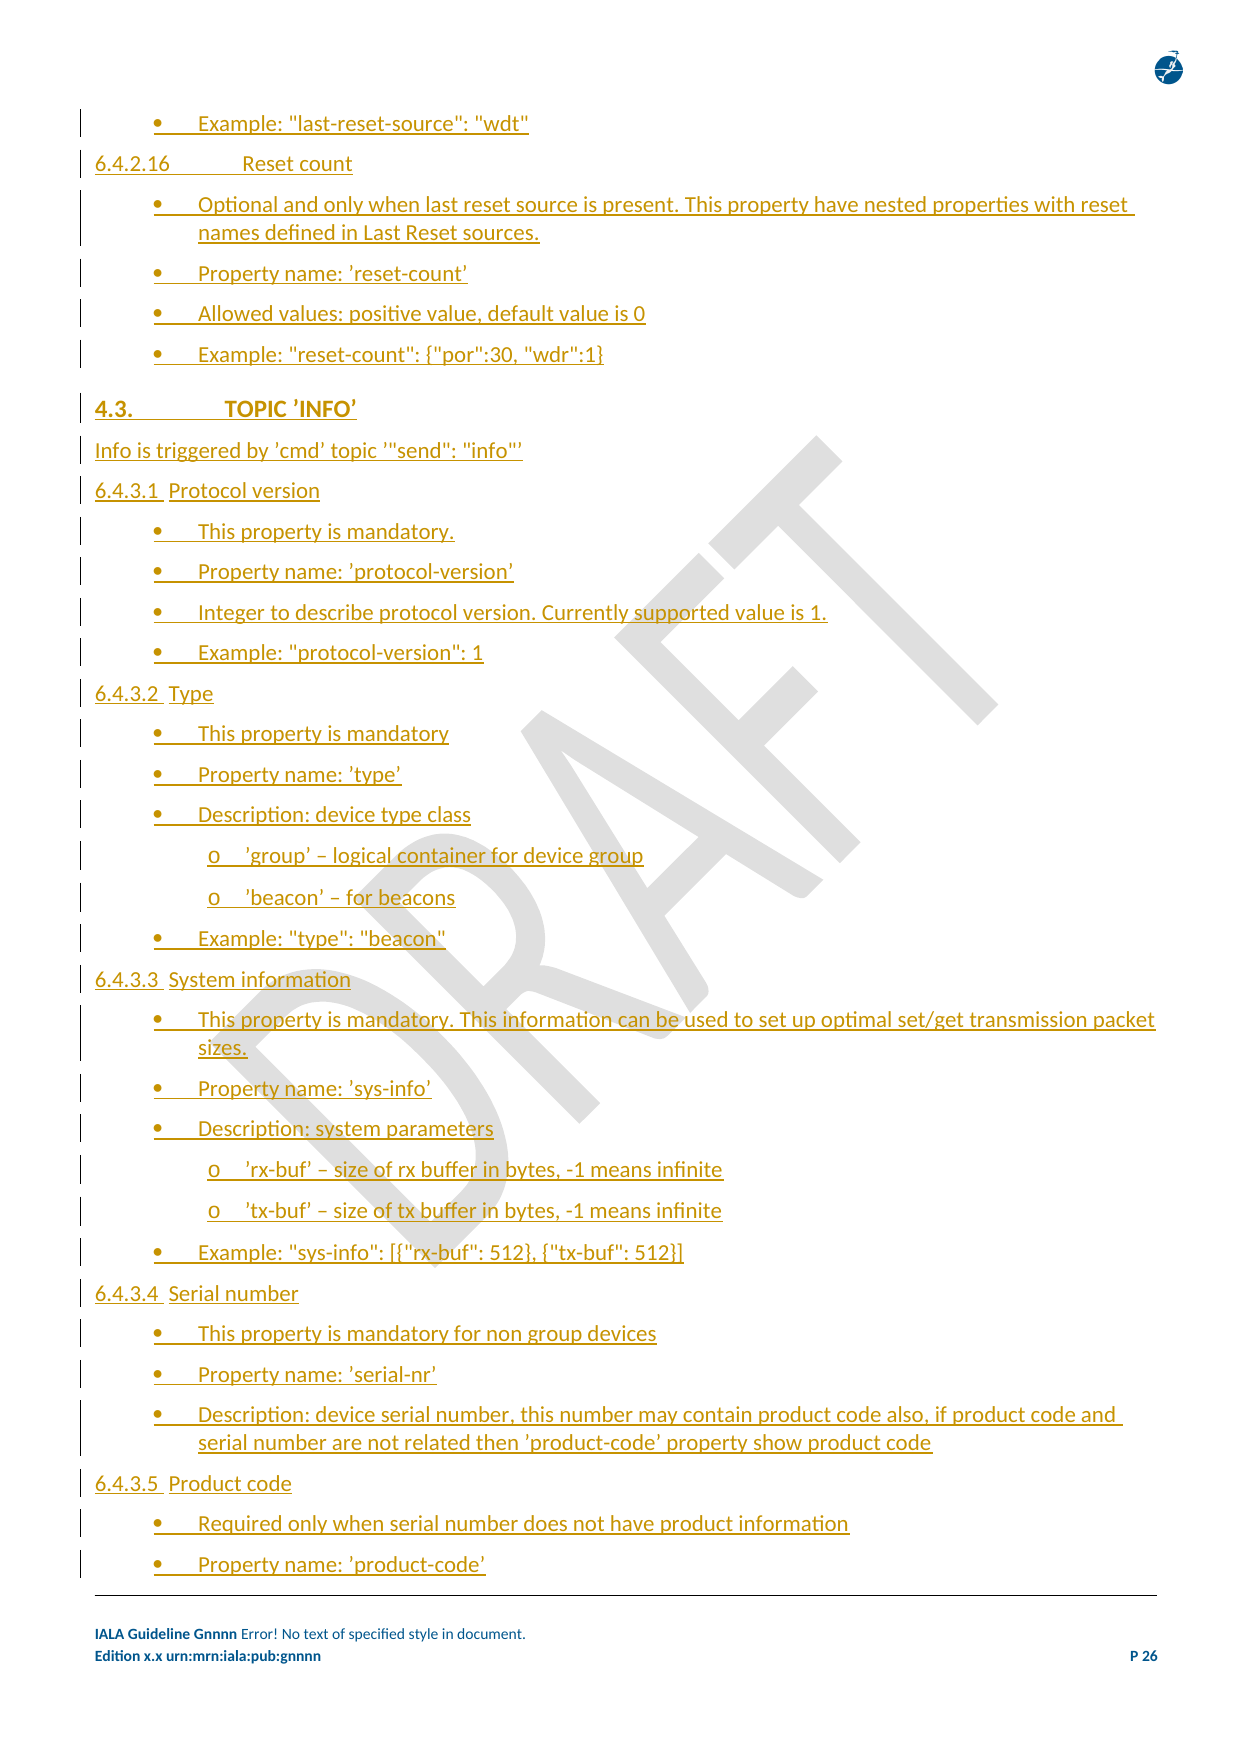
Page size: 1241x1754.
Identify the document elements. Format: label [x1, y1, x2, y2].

picture [1123, 0, 1241, 119]
